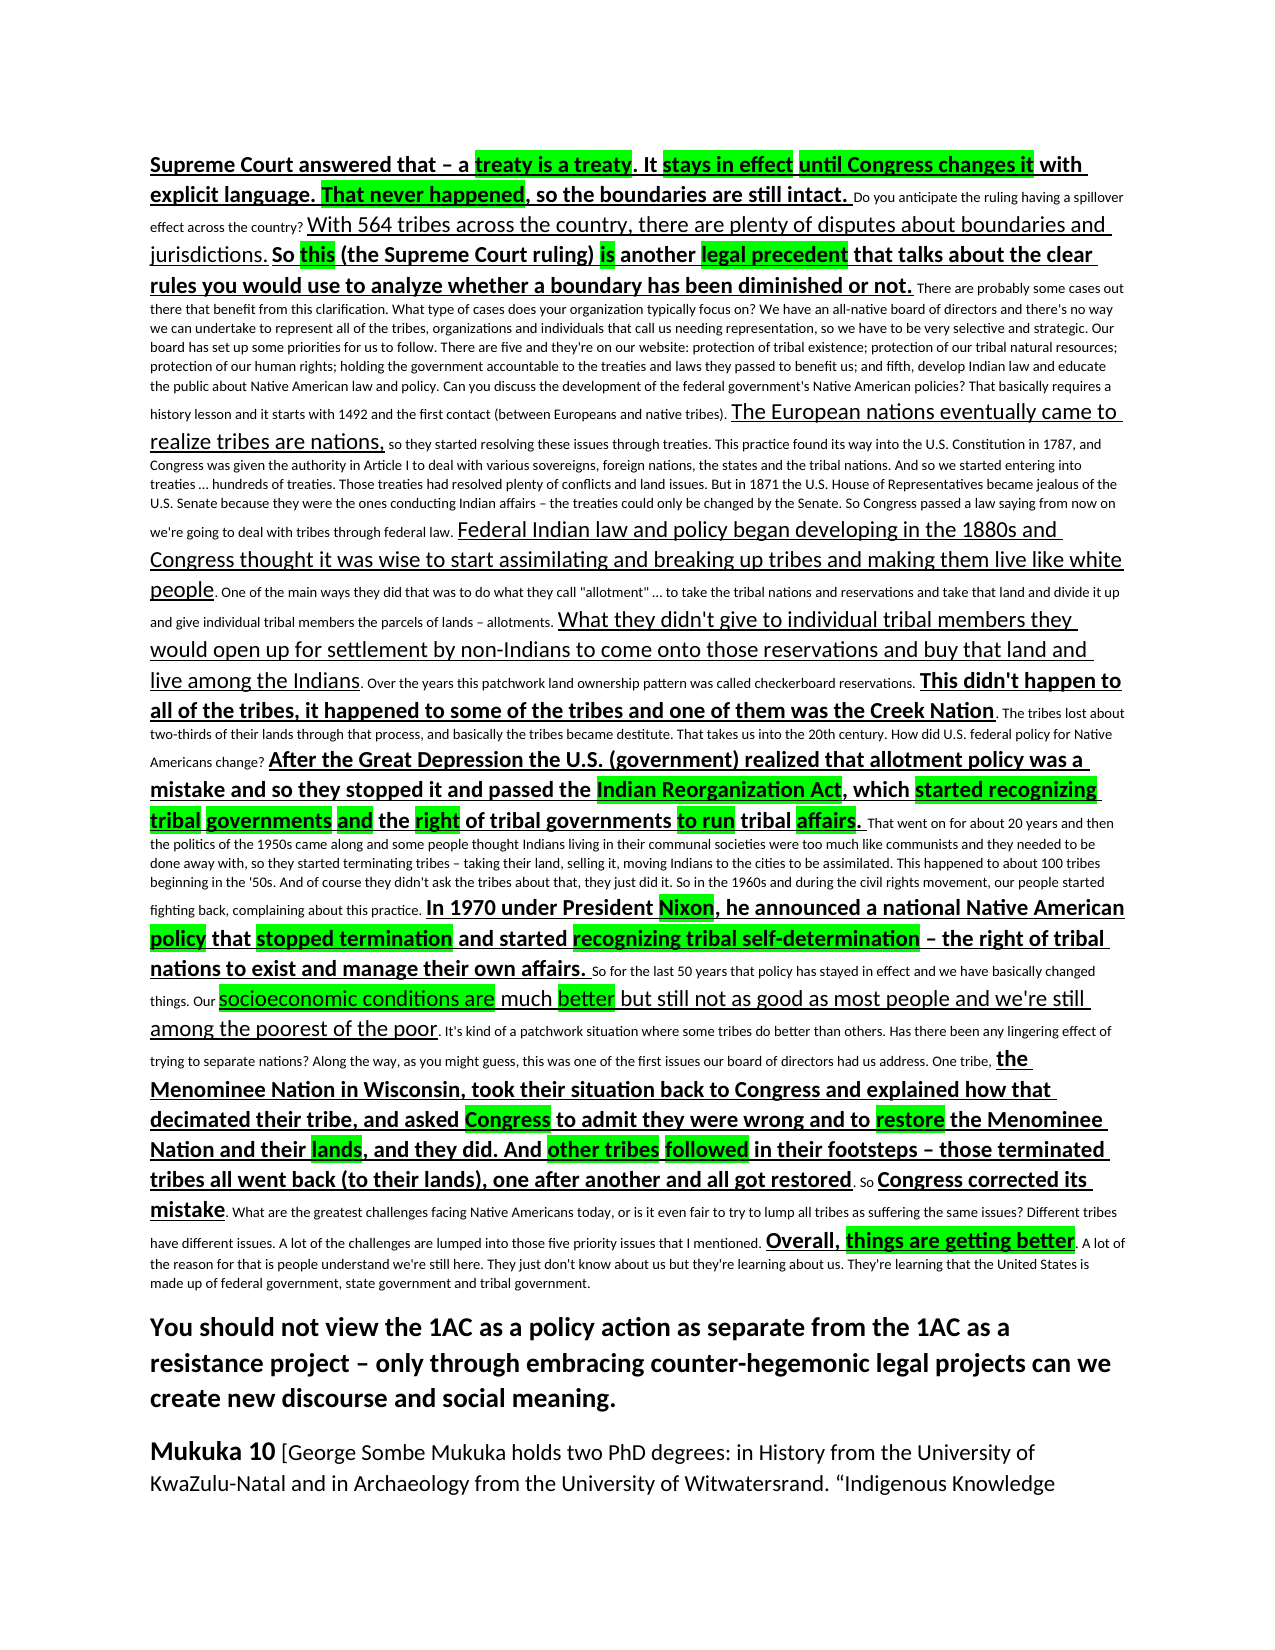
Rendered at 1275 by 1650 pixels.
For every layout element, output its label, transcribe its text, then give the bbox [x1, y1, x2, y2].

text You should not view the 1AC as a policy action as separate from the 1AC as a resistance project – only through embracing counter-hegemonic legal projects can we create new discourse and social meaning. [150, 1310, 1125, 1414]
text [150, 150, 1125, 1292]
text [150, 1434, 1125, 1497]
